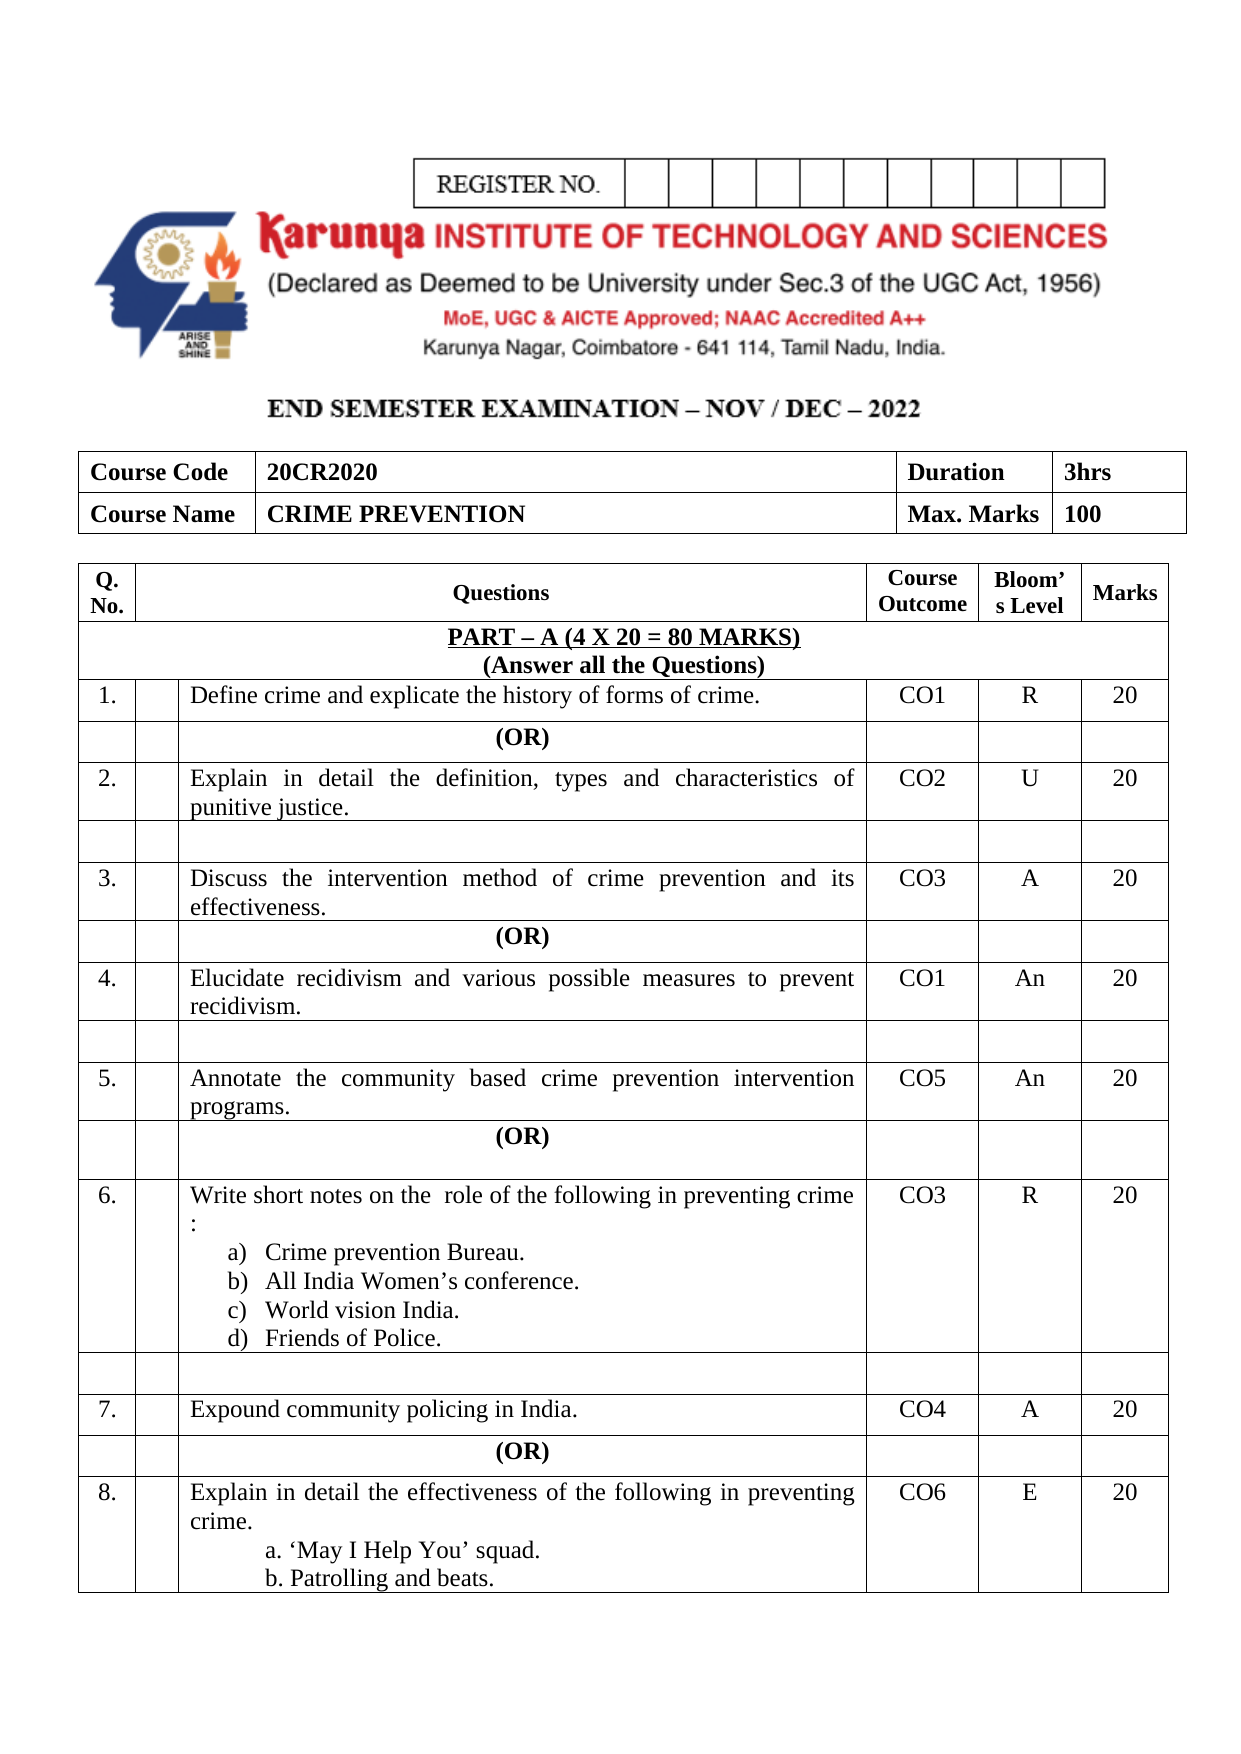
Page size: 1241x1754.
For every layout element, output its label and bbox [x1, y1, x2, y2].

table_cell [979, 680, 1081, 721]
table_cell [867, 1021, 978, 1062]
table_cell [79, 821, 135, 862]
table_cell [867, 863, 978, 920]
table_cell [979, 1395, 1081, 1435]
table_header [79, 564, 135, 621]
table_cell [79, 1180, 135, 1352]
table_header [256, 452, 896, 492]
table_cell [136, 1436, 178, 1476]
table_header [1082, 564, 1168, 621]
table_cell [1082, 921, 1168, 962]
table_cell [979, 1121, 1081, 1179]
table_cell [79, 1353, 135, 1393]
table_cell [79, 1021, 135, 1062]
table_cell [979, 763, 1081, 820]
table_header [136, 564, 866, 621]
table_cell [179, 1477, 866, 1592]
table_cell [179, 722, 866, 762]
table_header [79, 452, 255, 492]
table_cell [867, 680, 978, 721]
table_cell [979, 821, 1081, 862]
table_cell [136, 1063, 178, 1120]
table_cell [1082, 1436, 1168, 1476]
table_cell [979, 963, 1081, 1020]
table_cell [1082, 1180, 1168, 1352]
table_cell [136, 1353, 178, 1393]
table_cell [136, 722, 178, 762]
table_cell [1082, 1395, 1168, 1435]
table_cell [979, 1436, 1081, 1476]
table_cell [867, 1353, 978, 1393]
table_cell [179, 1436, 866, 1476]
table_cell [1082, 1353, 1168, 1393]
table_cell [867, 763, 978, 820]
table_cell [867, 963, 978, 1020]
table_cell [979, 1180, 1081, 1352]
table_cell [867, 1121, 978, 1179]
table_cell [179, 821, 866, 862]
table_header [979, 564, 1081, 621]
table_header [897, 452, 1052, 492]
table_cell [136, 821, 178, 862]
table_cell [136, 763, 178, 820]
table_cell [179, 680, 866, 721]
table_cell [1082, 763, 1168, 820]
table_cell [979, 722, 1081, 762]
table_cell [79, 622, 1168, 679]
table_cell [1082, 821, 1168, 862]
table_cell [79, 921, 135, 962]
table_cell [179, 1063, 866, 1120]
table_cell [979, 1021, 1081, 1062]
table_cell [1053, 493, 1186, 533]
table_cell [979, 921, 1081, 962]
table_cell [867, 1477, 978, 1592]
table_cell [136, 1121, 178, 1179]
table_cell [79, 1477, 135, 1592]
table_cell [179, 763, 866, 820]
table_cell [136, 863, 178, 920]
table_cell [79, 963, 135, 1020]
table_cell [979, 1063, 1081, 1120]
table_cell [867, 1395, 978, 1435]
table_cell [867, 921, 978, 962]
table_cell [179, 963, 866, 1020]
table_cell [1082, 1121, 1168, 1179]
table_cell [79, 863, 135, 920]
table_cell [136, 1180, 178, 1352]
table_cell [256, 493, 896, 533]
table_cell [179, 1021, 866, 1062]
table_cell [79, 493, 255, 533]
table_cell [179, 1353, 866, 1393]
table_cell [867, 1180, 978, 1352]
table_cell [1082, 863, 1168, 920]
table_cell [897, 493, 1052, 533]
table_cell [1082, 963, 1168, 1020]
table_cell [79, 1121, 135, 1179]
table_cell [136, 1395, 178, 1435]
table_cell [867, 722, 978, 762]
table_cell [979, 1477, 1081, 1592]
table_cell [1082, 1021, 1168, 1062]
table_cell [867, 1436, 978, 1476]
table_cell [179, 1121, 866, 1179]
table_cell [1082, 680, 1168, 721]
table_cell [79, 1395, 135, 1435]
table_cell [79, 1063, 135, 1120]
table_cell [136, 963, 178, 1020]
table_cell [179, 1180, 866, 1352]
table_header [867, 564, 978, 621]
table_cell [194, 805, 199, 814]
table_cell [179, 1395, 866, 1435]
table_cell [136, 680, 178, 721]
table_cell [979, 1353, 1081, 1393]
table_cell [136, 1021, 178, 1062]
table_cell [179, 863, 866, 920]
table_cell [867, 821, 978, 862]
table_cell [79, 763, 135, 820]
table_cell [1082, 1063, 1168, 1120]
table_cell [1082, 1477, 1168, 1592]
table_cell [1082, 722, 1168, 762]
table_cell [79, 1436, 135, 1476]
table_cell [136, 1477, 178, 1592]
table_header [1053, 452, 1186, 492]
picture [90, 150, 1112, 422]
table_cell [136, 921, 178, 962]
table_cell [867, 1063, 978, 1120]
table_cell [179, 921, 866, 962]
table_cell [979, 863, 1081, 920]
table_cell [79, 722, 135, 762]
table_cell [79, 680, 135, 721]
